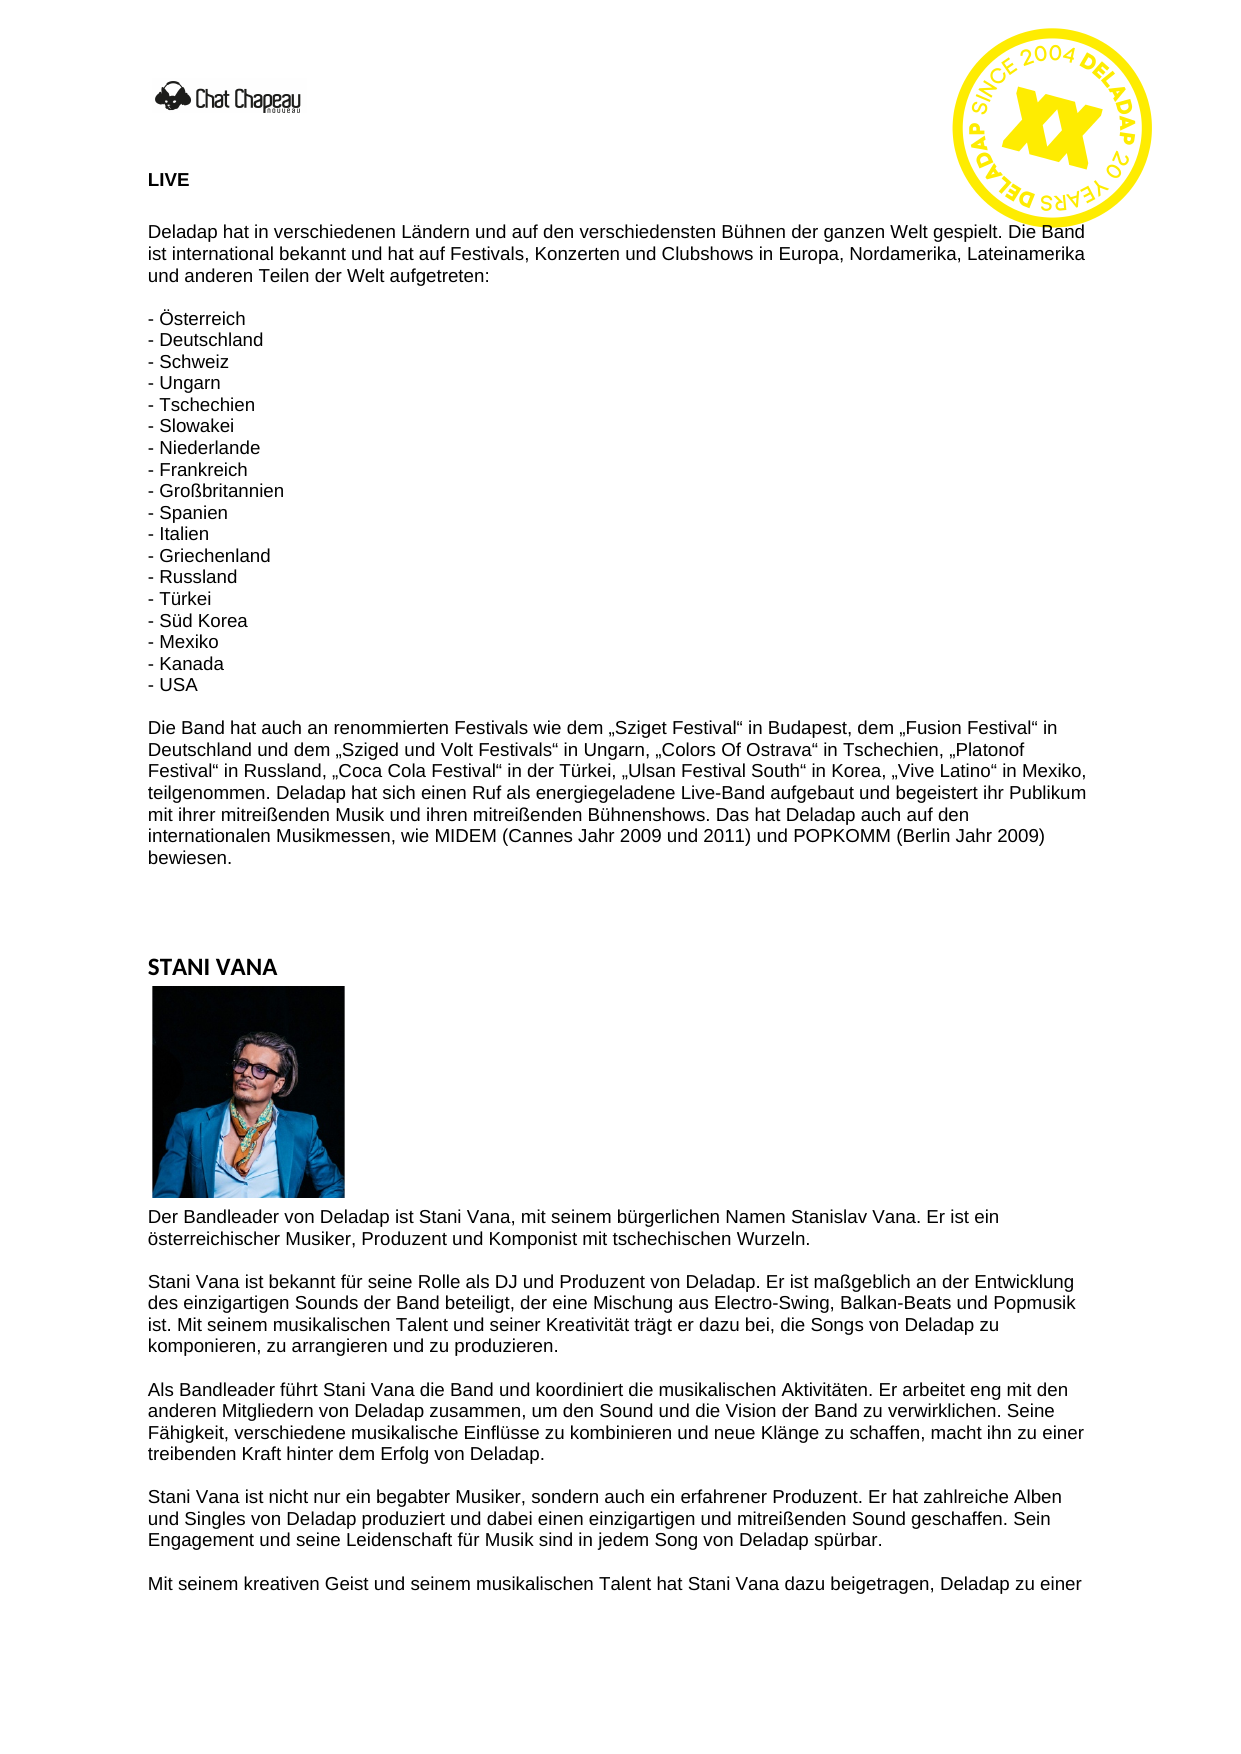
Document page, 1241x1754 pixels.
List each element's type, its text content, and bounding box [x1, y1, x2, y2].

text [148, 1206, 1093, 1594]
text - Mexiko - Kanada - USA Die Band hat auch an renommierten Festivals wie dem „Sziget Festival“ in Budapest, dem „Fusion Festival“ in Deutschland und dem „Sziged und Volt Festivals“ in Ungarn, „Colors Of Ostrava“ in Tschechien, „Platonof Festival“ in Russland, „Coca Cola Festival“ in der Türkei, „Ulsan Festival South“ in Korea, „Vive Latino“ in Mexiko, teilgenommen. Deladap hat sich einen Ruf als energiegeladene Live-Band aufgebaut und begeistert ihr Publikum mit ihrer mitreißenden Musik und ihren mitreißenden Bühnenshows. Das hat Deladap auch auf den internationalen Musikmessen, wie MIDEM (Cannes Jahr 2009 und 2011) und POPKOMM (Berlin Jahr 2009) bewiesen. [148, 631, 1093, 868]
picture [949, 25, 1155, 231]
text STANI VANA [148, 951, 1093, 981]
text - Russland [148, 566, 1093, 588]
text LIVE [148, 169, 1093, 221]
picture [152, 78, 307, 113]
text - Süd Korea [148, 609, 1093, 631]
text Deladap hat in verschiedenen Ländern und auf den verschiedensten Bühnen der ganzen Welt gespielt. Die Band ist international bekannt und hat auf Festivals, Konzerten und Clubshows in Europa, Nordamerika, Lateinamerika und anderen Teilen der Welt aufgetreten: - Österreich - Deutschland - Schweiz - Ungarn - Tschechien - Slowakei - Niederlande - Frankreich - Großbritannien - Spanien - Italien - Griechenland [148, 221, 1093, 566]
picture [152, 986, 345, 1198]
text - Türkei [148, 588, 1093, 609]
